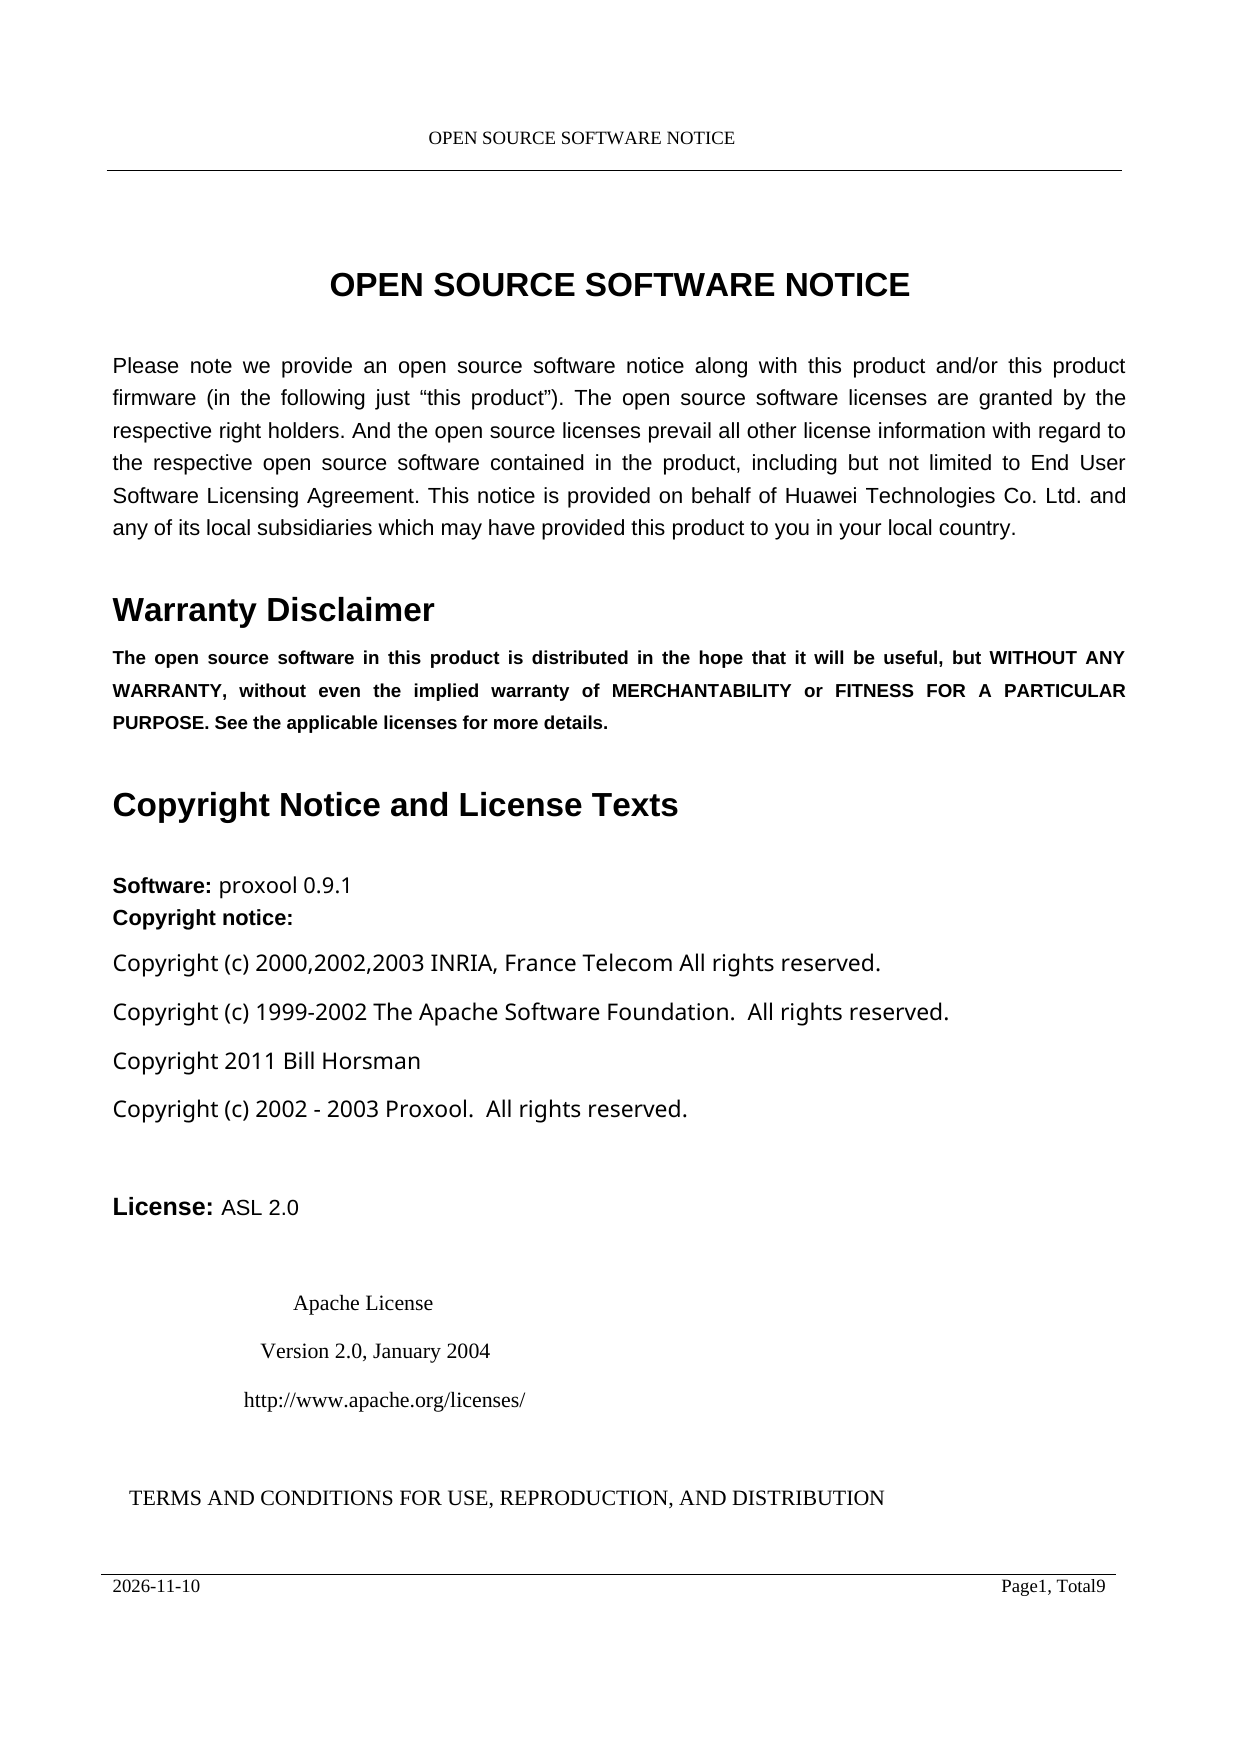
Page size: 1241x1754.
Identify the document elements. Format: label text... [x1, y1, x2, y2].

text Copyright Notice and License Texts [112, 771, 1128, 836]
text License: ASL 2.0 [112, 1190, 1128, 1223]
text The open source software in this product is distributed in the hope that it will be useful, but WITHOUT ANY WARRANTY, without even the implied warranty of MERCHANTABILITY or FITNESS FOR A PARTICULAR PURPOSE. See the applicable licenses for more details. [112, 641, 1128, 739]
text Copyright notice: [112, 901, 1128, 934]
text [112, 1237, 1128, 1513]
text Warranty Disclaimer [112, 576, 1128, 641]
text Software: proxool 0.9.1 [112, 869, 1128, 901]
text Copyright (c) 2000,2002,2003 INRIA, France Telecom All rights reserved. Copyright (c) 1999-2002 The Apache Software Foundation. All rights reserved. Copyright 2011 Bill Horsman Copyright (c) 2002 - 2003 Proxool. All rights reserved. [112, 947, 1128, 1174]
text OPEN SOURCE SOFTWARE NOTICE [112, 251, 1128, 316]
text Please note we provide an open source software notice along with this product and/or this product firmware (in the following just “this product”). The open source software licenses are granted by the respective right holders. And the open source licenses prevail all other license information with regard to the respective open source software contained in the product, including but not limited to End User Software Licensing Agreement. This notice is provided on behalf of Huawei Technologies Co. Ltd. and any of its local subsidiaries which may have provided this product to you in your local country. [112, 349, 1128, 544]
